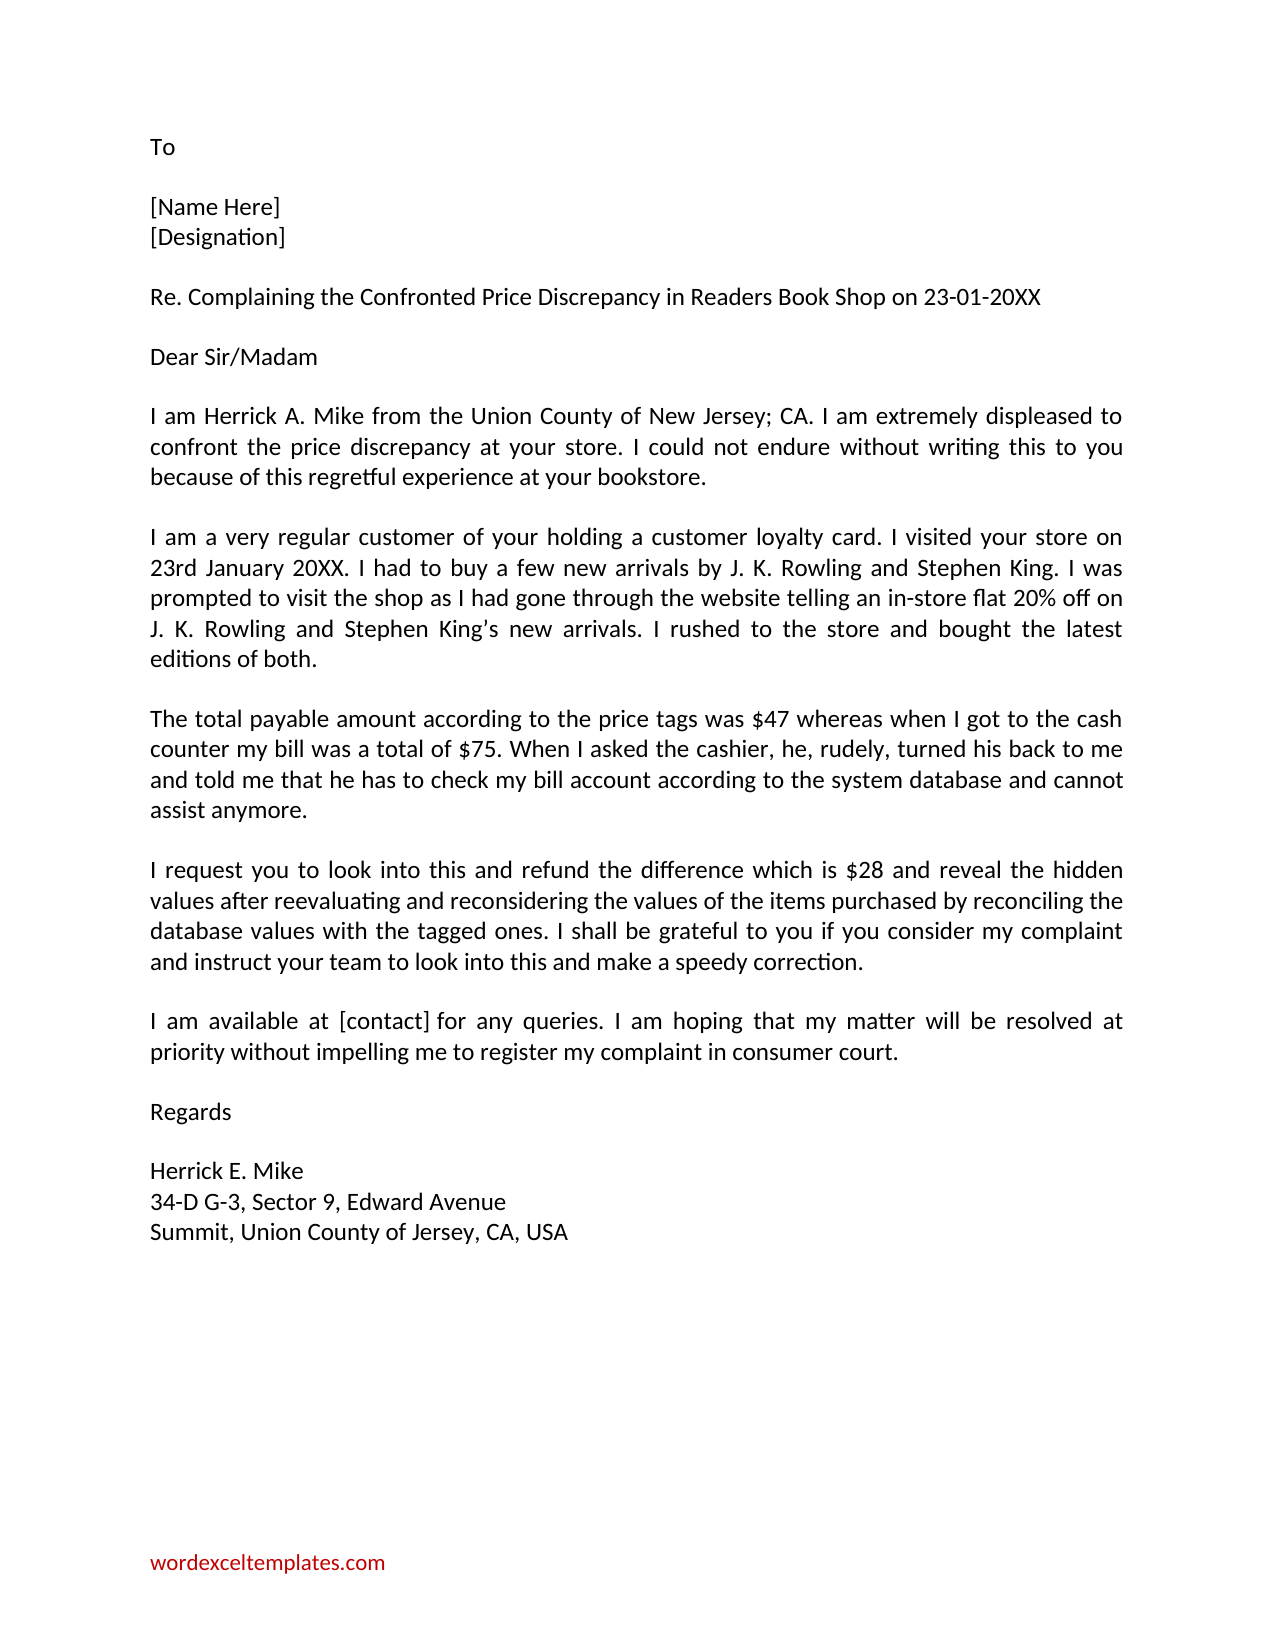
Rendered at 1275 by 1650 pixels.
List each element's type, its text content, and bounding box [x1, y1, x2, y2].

text [Name Here] [Designation] [150, 191, 1125, 252]
text Regards [150, 1096, 1125, 1126]
text I am Herrick A. Mike from the Union County of New Jersey; CA. I am extremely displeased to confront the price discrepancy at your store. I could not endure without writing this to you because of this regretful experience at your bookstore. [150, 401, 1125, 492]
text To [150, 131, 1125, 162]
text Herrick E. Mike 34-D G-3, Sector 9, Edward Avenue Summit, Union County of Jersey, CA, USA [150, 1155, 1125, 1247]
text Dear Sir/Madam [150, 341, 1125, 371]
text Re. Complaining the Confronted Price Discrepancy in Readers Book Shop on 23-01-20XX [150, 281, 1125, 312]
text I request you to look into this and refund the difference which is $28 and reveal the hidden values after reevaluating and reconsidering the values of the items purchased by reconciling the database values with the tagged ones. I shall be grateful to you if you consider my complaint and instruct your team to look into this and make a speedy correction. [150, 854, 1125, 976]
text I am available at [contact] for any queries. I am hoping that my matter will be resolved at priority without impelling me to register my complaint in consumer court. [150, 1006, 1125, 1067]
text I am a very regular customer of your holding a customer loyalty card. I visited your store on 23rd January 20XX. I had to buy a few new arrivals by J. K. Rowling and Stephen King. I was prompted to visit the shop as I had gone through the website telling an in-store flat 20% off on J. K. Rowling and Stephen King’s new arrivals. I rushed to the store and bought the latest editions of both. [150, 521, 1125, 674]
text The total payable amount according to the price tags was $47 whereas when I got to the cash counter my bill was a total of $75. When I asked the cashier, he, rudely, turned his back to me and told me that he has to check my bill account according to the system database and cannot assist anymore. [150, 703, 1125, 825]
